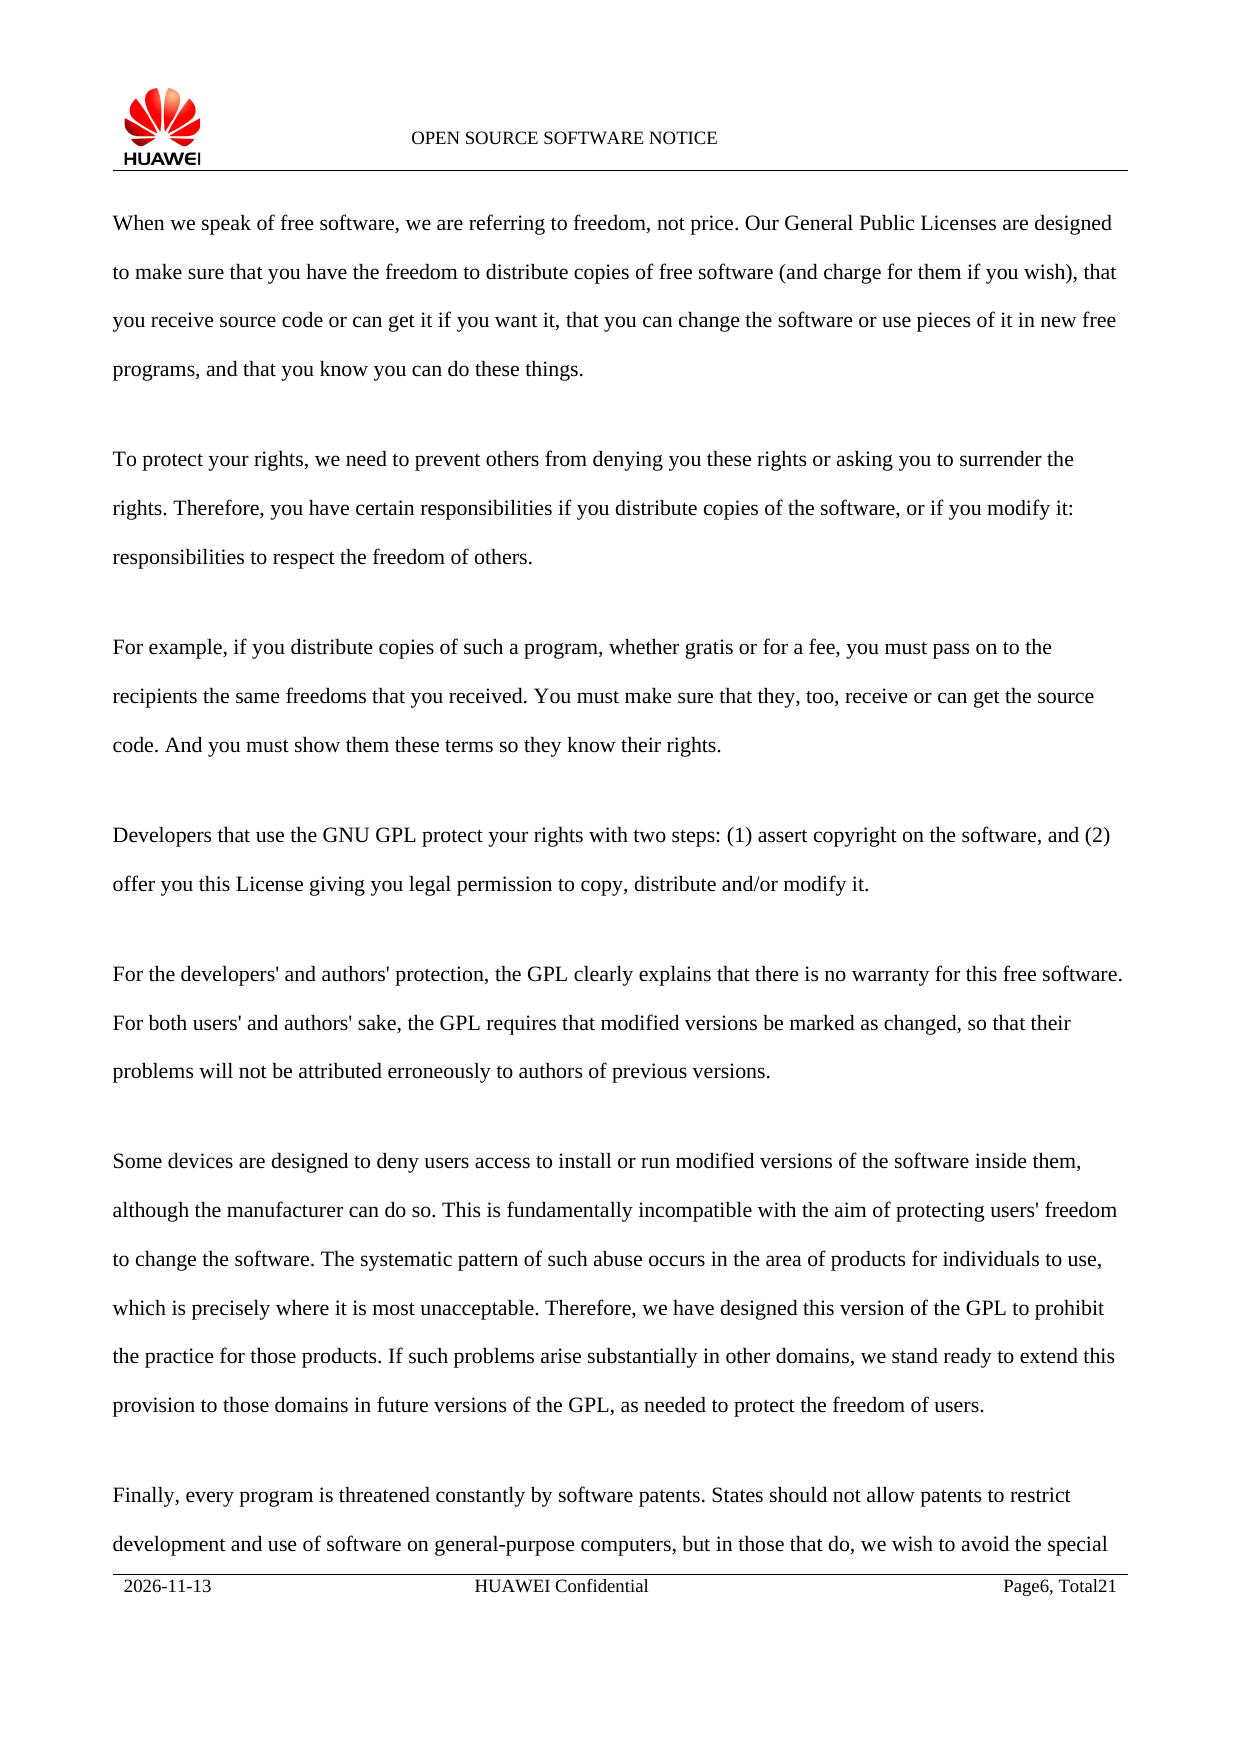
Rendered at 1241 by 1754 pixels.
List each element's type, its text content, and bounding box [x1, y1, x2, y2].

text To protect your rights, we need to prevent others from denying you these rights or asking you to surrender the rights. Therefore, you have certain responsibilities if you distribute copies of the software, or if you modify it: responsibilities to respect the freedom of others. [112, 443, 1128, 573]
text Developers that use the GNU GPL protect your rights with two steps: (1) assert copyright on the software, and (2) offer you this License giving you legal permission to copy, distribute and/or modify it. [112, 818, 1128, 899]
text For example, if you distribute copies of such a program, whether gratis or for a fee, you must pass on to the recipients the same freedoms that you received. You must make sure that they, too, receive or can get the source code. And you must show them these terms so they know their rights. [112, 631, 1128, 761]
text For the developers' and authors' protection, the GPL clearly explains that there is no warranty for this free software. For both users' and authors' sake, the GPL requires that modified versions be marked as changed, so that their problems will not be attributed erroneously to authors of previous versions. [112, 957, 1128, 1087]
text When we speak of free software, we are referring to freedom, not price. Our General Public Licenses are designed to make sure that you have the freedom to distribute copies of free software (and charge for them if you wish), that you receive source code or can get it if you want it, that you can change the software or use pieces of it in new free programs, and that you know you can do these things. [112, 206, 1128, 385]
picture [124, 88, 201, 165]
text Some devices are designed to deny users access to install or run modified versions of the software inside them, although the manufacturer can do so. This is fundamentally incompatible with the aim of protecting users' freedom to change the software. The systematic pattern of such abuse occurs in the area of products for individuals to use, which is precisely where it is most unacceptable. Therefore, we have designed this version of the GPL to prohibit the practice for those products. If such problems arise substantially in other domains, we stand ready to extend this provision to those domains in future versions of the GPL, as needed to protect the freedom of users. [112, 1145, 1128, 1421]
